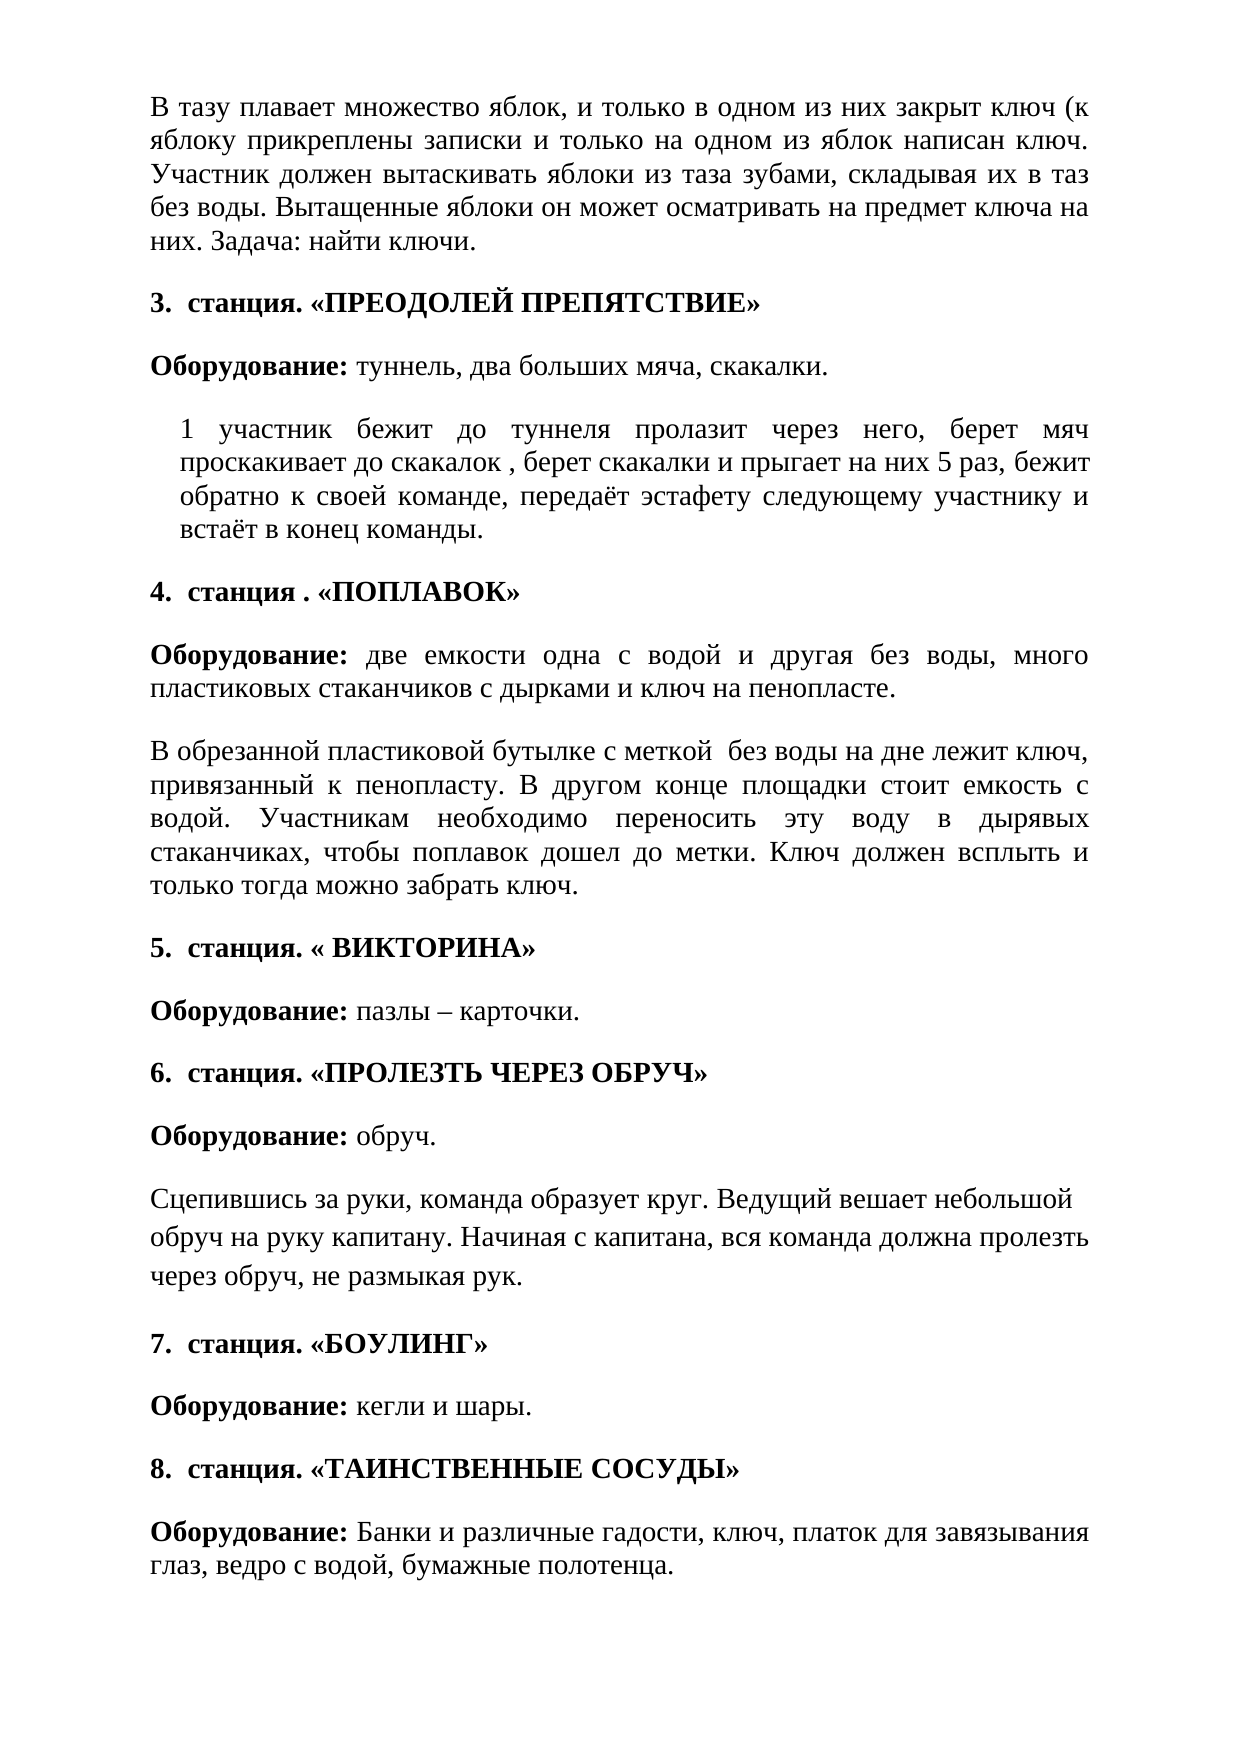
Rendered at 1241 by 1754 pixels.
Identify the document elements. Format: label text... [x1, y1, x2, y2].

text 1 участник бежит до туннеля пролазит через него, берет мяч проскакивает до скакалок , берет скакалки и прыгает на них 5 раз, бежит обратно к своей команде, передаёт эстафету следующему участнику и встаёт в конец команды. [179, 411, 1090, 545]
list станция. «ПРЕОДОЛЕЙ ПРЕПЯТСТВИЕ» [150, 286, 1090, 319]
text Сцепившись за руки, команда образует круг. Ведущий вешает небольшой обруч на руку капитану. Начиная с капитана, вся команда должна пролезть через обруч, не размыкая рук. [150, 1181, 1090, 1292]
list станция. « ВИКТОРИНА» [150, 930, 1090, 964]
list станция. «БОУЛИНГ» [150, 1326, 1090, 1359]
text В тазу плавает множество яблок, и только в одном из них закрыт ключ (к яблоку прикреплены записки и только на одном из яблок написан ключ. Участник должен вытаскивать яблоки из таза зубами, складывая их в таз без воды. Вытащенные яблоки он может осматривать на предмет ключа на них. Задача: найти ключи. [150, 89, 1090, 256]
text Оборудование: пазлы – карточки. [150, 993, 1090, 1026]
list станция. «ПРОЛЕЗТЬ ЧЕРЕЗ ОБРУЧ» [150, 1056, 1090, 1089]
list станция. «ТАИНСТВЕННЫЕ СОСУДЫ» [150, 1451, 1090, 1485]
text В обрезанной пластиковой бутылке с меткой без воды на дне лежит ключ, привязанный к пенопласту. В другом конце площадки стоит емкость с водой. Участникам необходимо переносить эту воду в дырявых стаканчиках, чтобы поплавок дошел до метки. Ключ должен всплыть и только тогда можно забрать ключ. [150, 733, 1090, 901]
text Оборудование: туннель, два больших мяча, скакалки. [150, 348, 1090, 382]
text Оборудование: кегли и шары. [150, 1388, 1090, 1422]
text Оборудование: Банки и различные гадости, ключ, платок для завязывания глаз, ведро с водой, бумажные полотенца. [150, 1514, 1090, 1581]
list станция . «ПОПЛАВОК» [150, 574, 1090, 608]
text Оборудование: обруч. [150, 1118, 1090, 1152]
text Оборудование: две емкости одна с водой и другая без воды, много пластиковых стаканчиков с дырками и ключ на пенопласте. [150, 637, 1090, 704]
